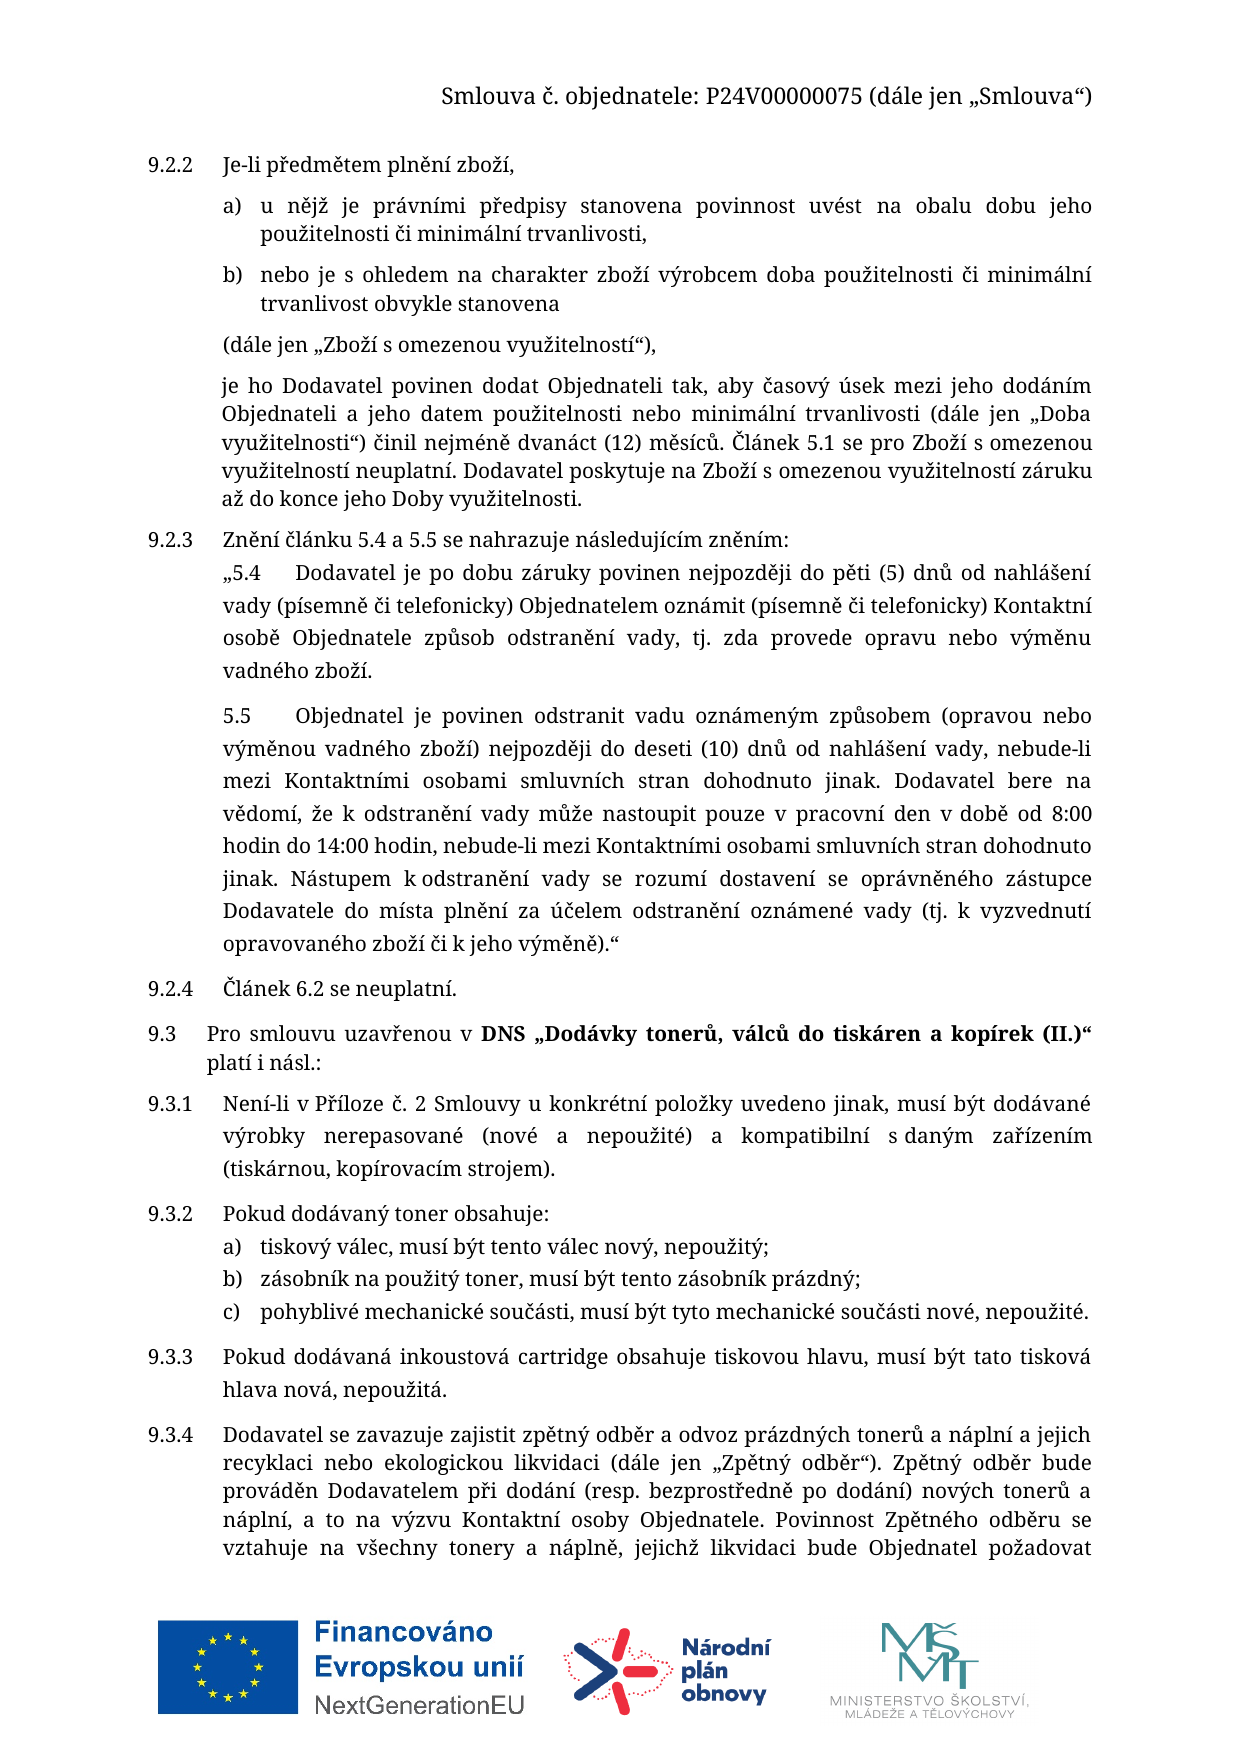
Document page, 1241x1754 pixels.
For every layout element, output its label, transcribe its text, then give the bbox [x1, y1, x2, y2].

text je ho Dodavatel povinen dodat Objednateli tak, aby časový úsek mezi jeho dodáním Objednateli a jeho datem použitelnosti nebo minimální trvanlivosti (dále jen „Doba využitelnosti“) činil nejméně dvanáct (12) měsíců. Článek 5.1 se pro Zboží s omezenou využitelností neuplatní. Dodavatel poskytuje na Zboží s omezenou využitelností záruku až do konce jeho Doby využitelnosti. [221, 371, 1093, 513]
list nebo je s ohledem na charakter zboží výrobcem doba použitelnosti či minimální trvanlivost obvykle stanovena [223, 261, 1093, 317]
list 5.5 Objednatel je povinen odstranit vadu oznámeným způsobem (opravou nebo výměnou vadného zboží) nejpozději do deseti (10) dnů od nahlášení vady, nebude-li mezi Kontaktními osobami smluvních stran dohodnuto jinak. Dodavatel bere na vědomí, že k odstranění vady může nastoupit pouze v pracovní den v době od 8:00 hodin do 14:00 hodin, nebude-li mezi Kontaktními osobami smluvních stran dohodnuto jinak. Nástupem k odstranění vady se rozumí dostavení se oprávněného zástupce Dodavatele do místa plnění za účelem odstranění oznámené vady (tj. k vyzvednutí opravovaného zboží či k jeho výměně).“ [223, 701, 1093, 958]
list tiskový válec, musí být tento válec nový, nepoužitý; [223, 1232, 1093, 1260]
list Je-li předmětem plnění zboží, [148, 150, 1093, 179]
list u nějž je právními předpisy stanovena povinnost uvést na obalu dobu jeho použitelnosti či minimální trvanlivosti, [223, 191, 1093, 248]
list Není-li v Příloze č. 2 Smlouvy u konkrétní položky uvedeno jinak, musí být dodávané výrobky nerepasované (nové a nepoužité) a kompatibilní s daným zařízením (tiskárnou, kopírovacím strojem). [148, 1089, 1093, 1182]
list Pro smlouvu uzavřenou v DNS „Dodávky tonerů, válců do tiskáren a kopírek (II.)“ platí i násl.: [148, 1019, 1093, 1076]
list pohyblivé mechanické součásti, musí být tyto mechanické součásti nové, nepoužité. [223, 1297, 1093, 1325]
text (dále jen „Zboží s omezenou využitelností“), [223, 330, 1093, 358]
list Pokud dodávaná inkoustová cartridge obsahuje tiskovou hlavu, musí být tato tisková hlava nová, nepoužitá. [148, 1342, 1093, 1403]
list Znění článku 5.4 a 5.5 se nahrazuje následujícím zněním: [148, 526, 1093, 554]
list „5.4 Dodavatel je po dobu záruky povinen nejpozději do pěti (5) dnů od nahlášení vady (písemně či telefonicky) Objednatelem oznámit (písemně či telefonicky) Kontaktní osobě Objednatele způsob odstranění vady, tj. zda provede opravu nebo výměnu vadného zboží. [223, 558, 1093, 684]
list Pokud dodávaný toner obsahuje: [148, 1199, 1093, 1228]
list Článek 6.2 se neuplatní. [148, 974, 1093, 1003]
list zásobník na použitý toner, musí být tento zásobník prázdný; [223, 1264, 1093, 1293]
picture [147, 1605, 789, 1726]
picture [820, 1616, 1039, 1726]
